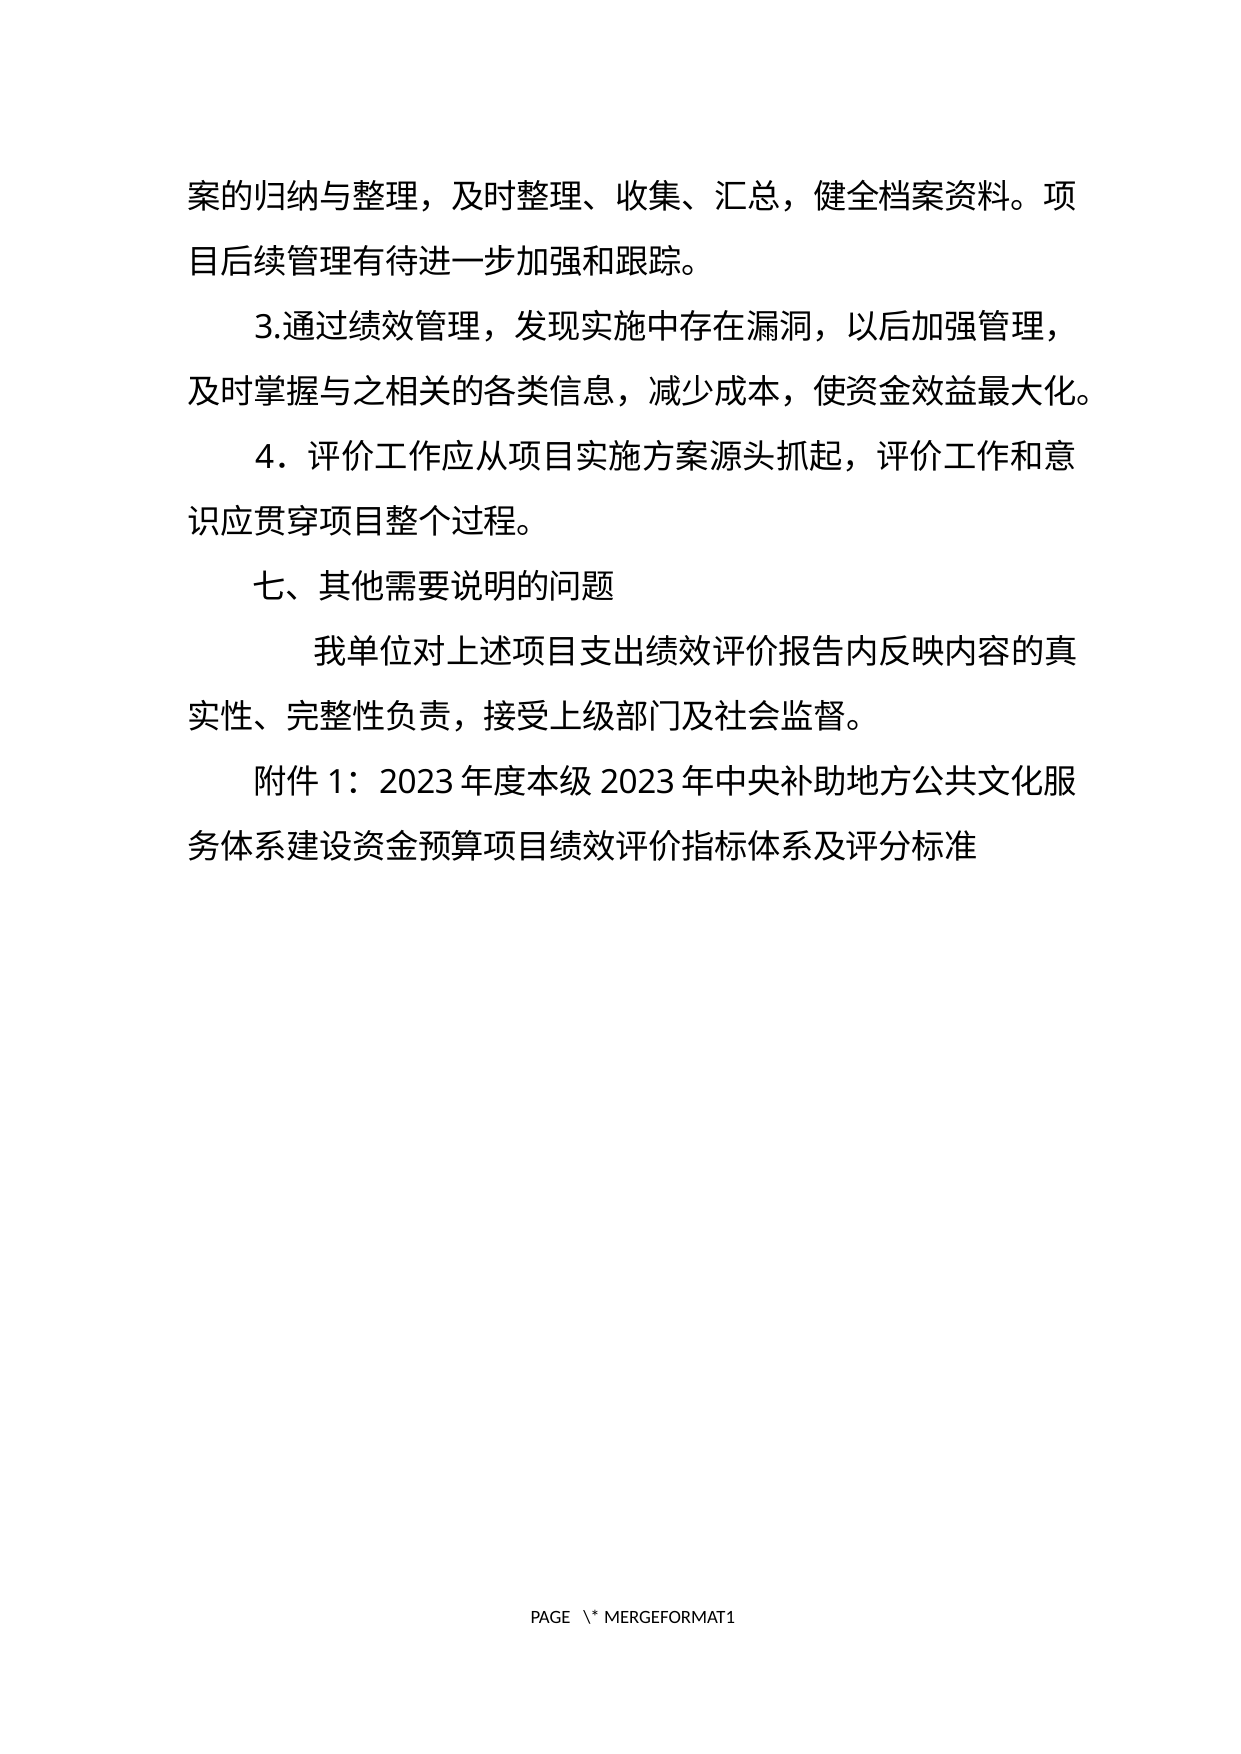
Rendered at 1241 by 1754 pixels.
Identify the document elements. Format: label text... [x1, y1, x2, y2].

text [187, 162, 1078, 552]
text 我单位对上述项目支出绩效评价报告内反映内容的真实性、完整性负责，接受上级部门及社会监督。 附件1：2023年度本级2023年中央补助地方公共文化服务体系建设资金预算项目绩效评价指标体系及评分标准 [187, 617, 1078, 877]
text 七、其他需要说明的问题 [187, 552, 1078, 617]
